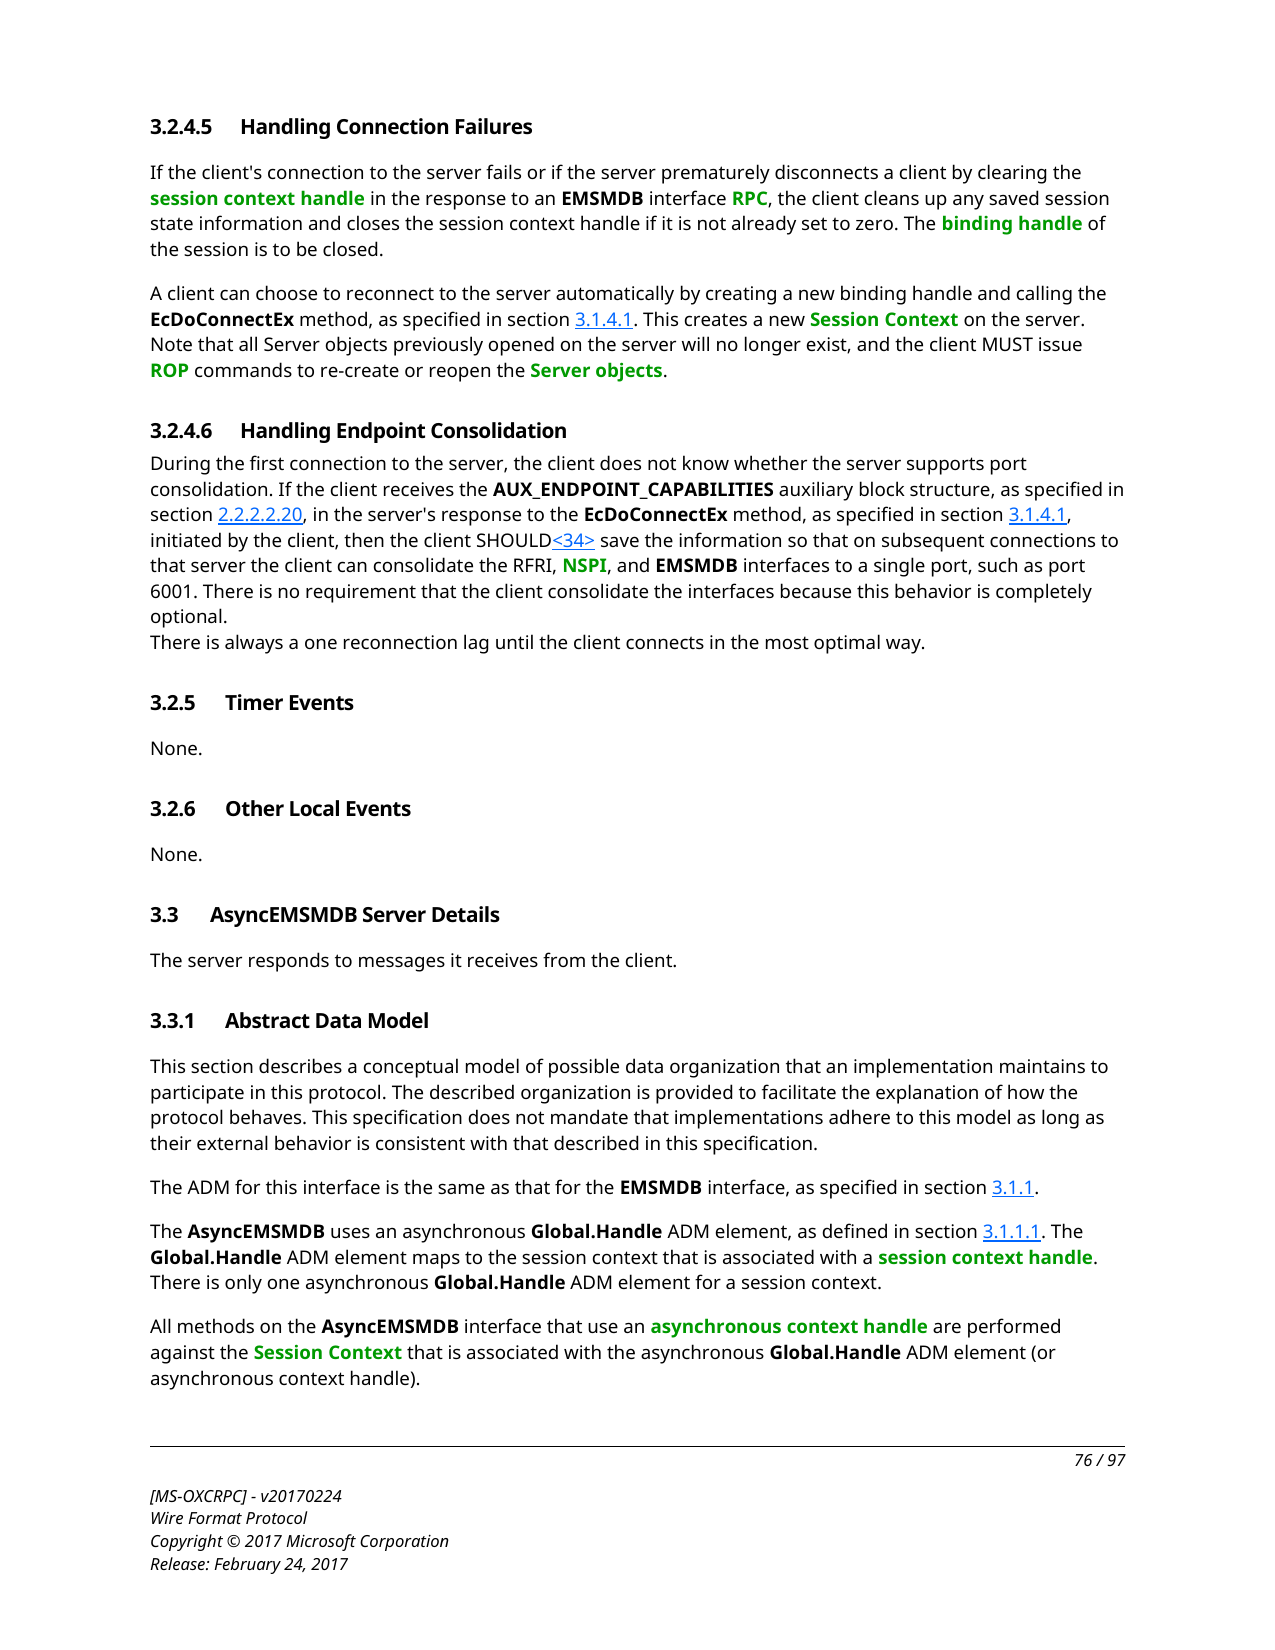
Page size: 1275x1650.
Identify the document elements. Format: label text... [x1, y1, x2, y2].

text This section describes a conceptual model of possible data organization that an implementation maintains to participate in this protocol. The described organization is provided to facilitate the explanation of how the protocol behaves. This specification does not mandate that implementations adhere to this model as long as their external behavior is consistent with that described in this specification. [150, 1053, 1125, 1156]
text During the first connection to the server, the client does not know whether the server supports port consolidation. If the client receives the AUX_ENDPOINT_CAPABILITIES auxiliary block structure, as specified in section 2.2.2.2.20, in the server's response to the EcDoConnectEx method, as specified in section 3.1.4.1, initiated by the client, then the client SHOULD<34> save the information so that on subsequent connections to that server the client can consolidate the RFRI, NSPI, and EMSMDB interfaces to a single port, such as port 6001. There is no requirement that the client consolidate the interfaces because this behavior is completely optional. [150, 451, 1125, 629]
subtitle Timer Events [150, 688, 1125, 717]
text None. [150, 735, 1125, 761]
text There is always a one reconnection lag until the client connects in the most optimal way. [150, 629, 1125, 655]
text The AsyncEMSMDB uses an asynchronous Global.Handle ADM element, as defined in section 3.1.1.1. The Global.Handle ADM element maps to the session context that is associated with a session context handle. There is only one asynchronous Global.Handle ADM element for a session context. [150, 1218, 1125, 1295]
subtitle Other Local Events [150, 794, 1125, 823]
subtitle Abstract Data Model [150, 1006, 1125, 1035]
subtitle AsyncEMSMDB Server Details [150, 900, 1125, 929]
text All methods on the AsyncEMSMDB interface that use an asynchronous context handle are performed against the Session Context that is associated with the asynchronous Global.Handle ADM element (or asynchronous context handle). [150, 1314, 1125, 1390]
text If the client's connection to the server fails or if the server prematurely disconnects a client by clearing the session context handle in the response to an EMSMDB interface RPC, the client cleans up any saved session state information and closes the session context handle if it is not already set to zero. The binding handle of the session is to be closed. [150, 160, 1125, 262]
text The ADM for this interface is the same as that for the EMSMDB interface, as specified in section 3.1.1. [150, 1174, 1125, 1200]
subtitle Handling Connection Failures [150, 112, 1125, 141]
subtitle Handling Endpoint Consolidation [150, 416, 1125, 444]
text The server responds to messages it receives from the client. [150, 947, 1125, 973]
text A client can choose to reconnect to the server automatically by creating a new binding handle and calling the EcDoConnectEx method, as specified in section 3.1.4.1. This creates a new Session Context on the server. Note that all Server objects previously opened on the server will no longer exist, and the client MUST issue ROP commands to re-create or reopen the Server objects. [150, 281, 1125, 383]
text None. [150, 841, 1125, 867]
